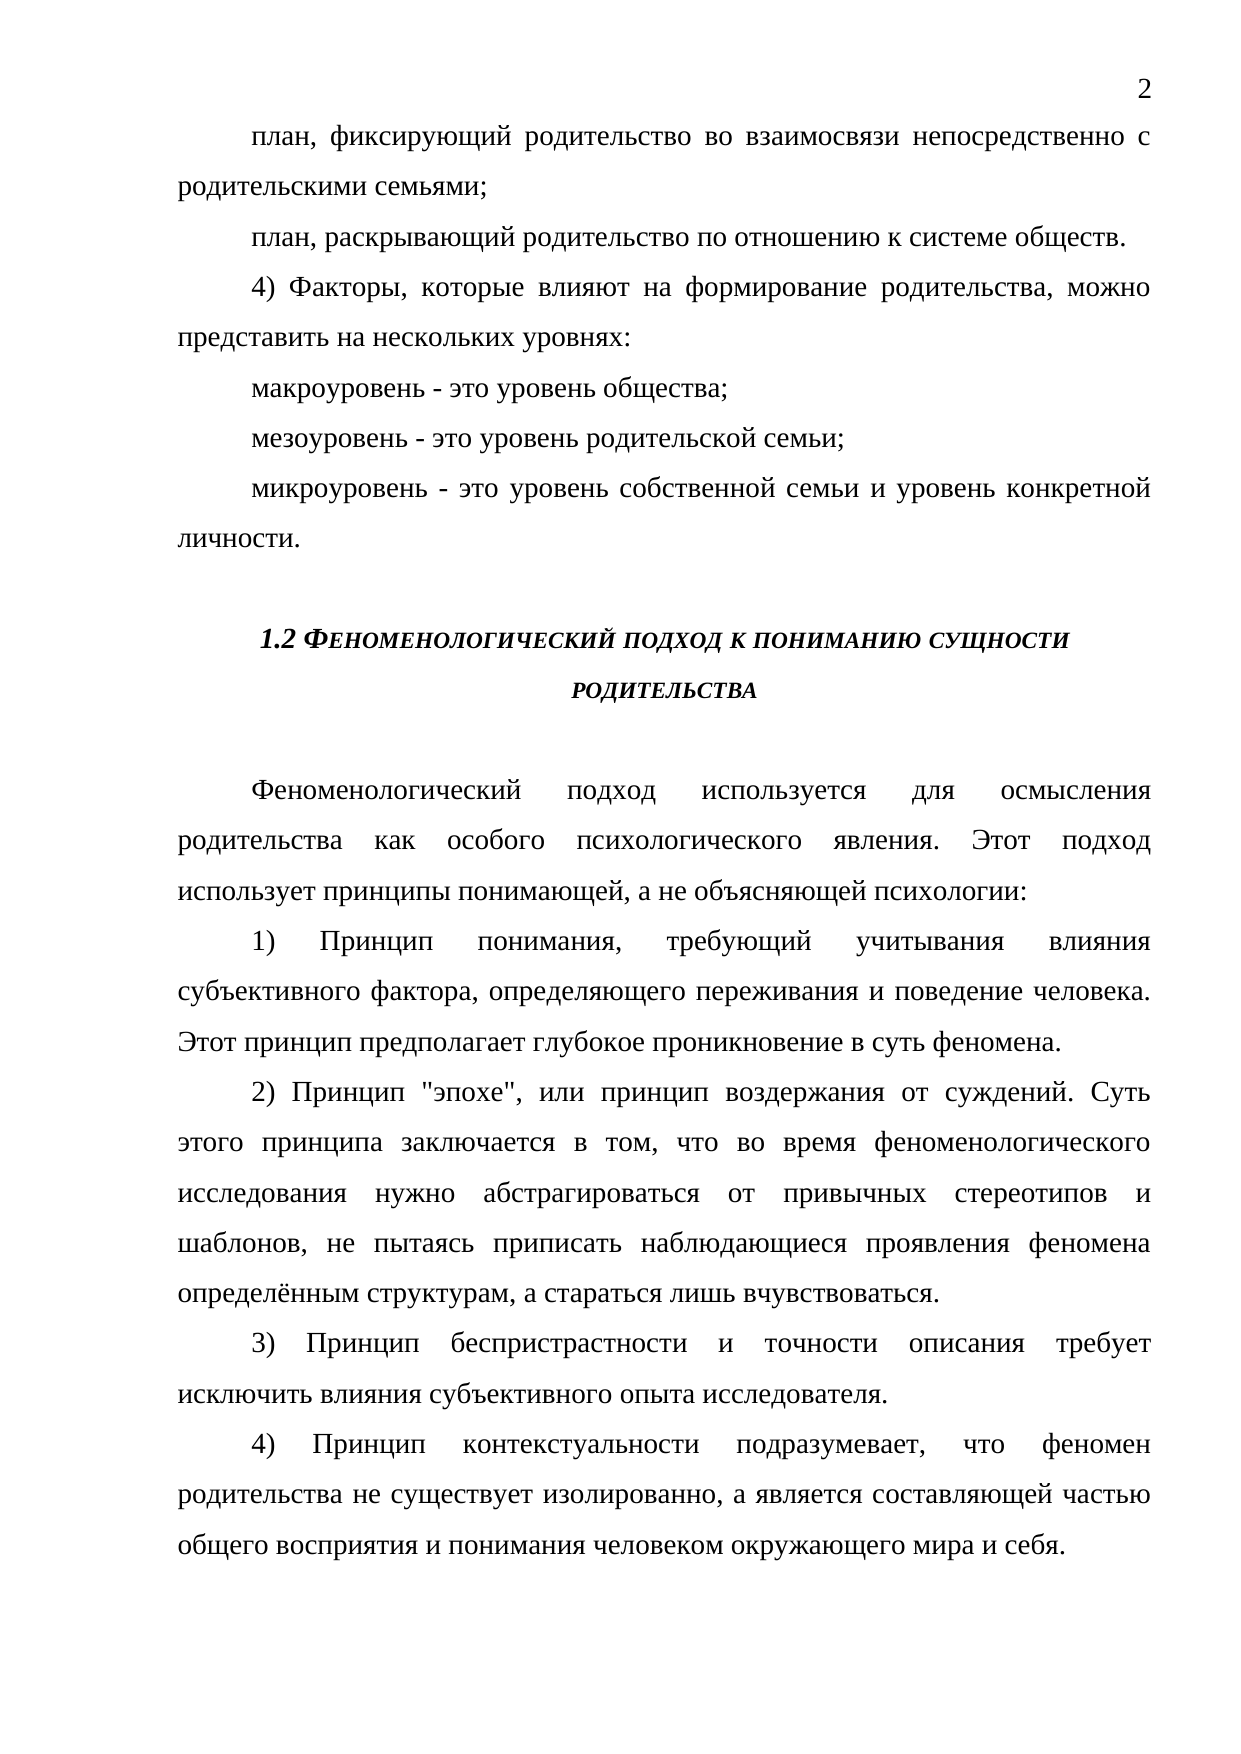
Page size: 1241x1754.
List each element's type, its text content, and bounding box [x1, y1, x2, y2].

text мезоуровень - это уровень родительской семьи; [177, 420, 1152, 453]
text 4) Принцип контекстуальности подразумевает, что феномен родительства не существует изолированно, а является составляющей частью общего восприятия и понимания человеком окружающего мира и себя. [177, 1426, 1152, 1560]
text 1) Принцип понимания, требующий учитывания влияния субъективного фактора, определяющего переживания и поведение человека. Этот принцип предполагает глубокое проникновение в суть феномена. [177, 923, 1152, 1057]
text 2) Принцип "эпохе", или принцип воздержания от суждений. Суть этого принципа заключается в том, что во время феноменологического исследования нужно абстрагироваться от привычных стереотипов и шаблонов, не пытаясь приписать наблюдающиеся проявления феномена определённым структурам, а стараться лишь вчувствоваться. [177, 1074, 1152, 1309]
text план, фиксирующий родительство во взаимосвязи непосредственно с родительскими семьями; [177, 118, 1152, 202]
text 4) Факторы, которые влияют на формирование родительства, можно представить на нескольких уровнях: [177, 269, 1152, 353]
subtitle 1.2 Феноменологический подход к пониманию сущности родительства [177, 621, 1152, 705]
text 3) Принцип беспристрастности и точности описания требует исключить влияния субъективного опыта исследователя. [177, 1326, 1152, 1409]
text макроуровень - это уровень общества; [177, 370, 1152, 403]
text план, раскрывающий родительство по отношению к системе обществ. [177, 219, 1152, 252]
text Феноменологический подход используется для осмысления родительства как особого психологического явления. Этот подход использует принципы понимающей, а не объясняющей психологии: [177, 772, 1152, 906]
text микроуровень - это уровень собственной семьи и уровень конкретной личности. [177, 470, 1152, 554]
